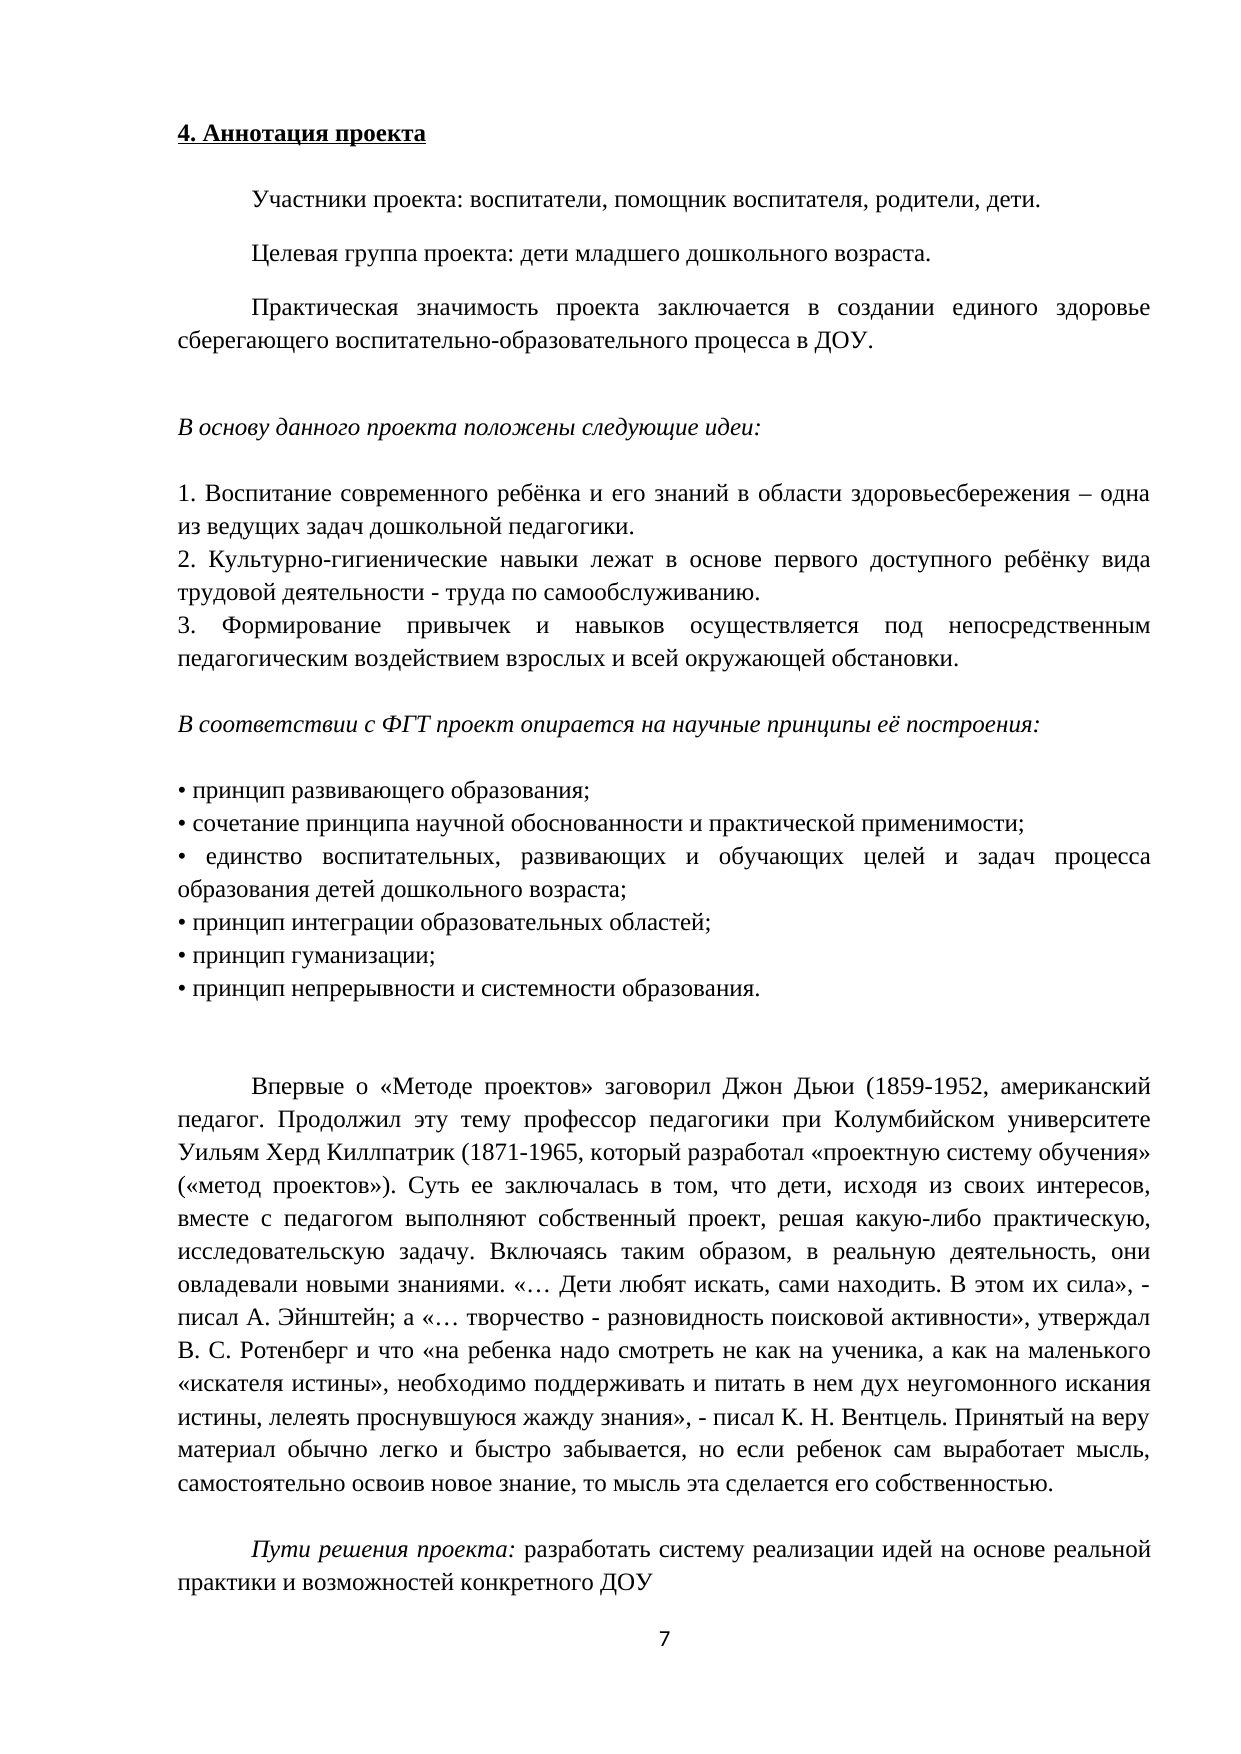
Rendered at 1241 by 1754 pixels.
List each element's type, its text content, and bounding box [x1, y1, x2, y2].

text 2. Культурно-гигиенические навыки лежат в основе первого доступного ребёнку вида трудовой деятельности - труда по самообслуживанию. [177, 544, 1152, 606]
text Пути решения проекта: разработать систему реализации идей на основе реальной практики и возможностей конкретного ДОУ [177, 1534, 1152, 1595]
text • принцип непрерывности и системности образования. [177, 973, 1152, 1002]
text • принцип гуманизации; [177, 940, 1152, 969]
text 1. Воспитание современного ребёнка и его знаний в области здоровьесбережения – одна из ведущих задач дошкольной педагогики. [177, 478, 1152, 539]
text • единство воспитательных, развивающих и обучающих целей и задач процесса образования детей дошкольного возраста; [177, 841, 1152, 903]
text В основу данного проекта положены следующие идеи: [177, 412, 1152, 441]
text Практическая значимость проекта заключается в создании единого здоровье сберегающего воспитательно-образовательного процесса в ДОУ. [177, 292, 1152, 354]
text • сочетание принципа научной обоснованности и практической применимости; [177, 808, 1152, 837]
text Целевая группа проекта: дети младшего дошкольного возраста. [177, 238, 1152, 267]
text 4. Аннотация проекта [177, 118, 1152, 147]
text 3. Формирование привычек и навыков осуществляется под непосредственным педагогическим воздействием взрослых и всей окружающей обстановки. [177, 610, 1152, 672]
text В соответствии с ФГТ проект опирается на научные принципы её построения: [177, 709, 1152, 738]
text • принцип интеграции образовательных областей; [177, 907, 1152, 936]
text Впервые о «Методе проектов» заговорил Джон Дьюи (1859-1952, американский педагог. Продолжил эту тему профессор педагогики при Колумбийском университете Уильям Херд Киллпатрик (1871-1965, который разработал «проектную систему обучения» («метод проектов»). Суть ее заключалась в том, что дети, исходя из своих интересов, вместе с педагогом выполняют собственный проект, решая какую-либо практическую, исследовательскую задачу. Включаясь таким образом, в реальную деятельность, они овладевали новыми знаниями. «… Дети любят искать, сами находить. В этом их сила», - писал А. Эйнштейн; а «… творчество - разновидность поисковой активности», утверждал В. С. Ротенберг и что «на ребенка надо смотреть не как на ученика, а как на маленького «искателя истины», необходимо поддерживать и питать в нем дух неугомонного искания истины, лелеять проснувшуюся жажду знания», - писал К. Н. Вентцель. Принятый на веру материал обычно легко и быстро забывается, но если ребенок сам выработает мысль, самостоятельно освоив новое знание, то мысль эта сделается его собственностью. [177, 1071, 1152, 1496]
text Участники проекта: воспитатели, помощник воспитателя, родители, дети. [177, 184, 1152, 213]
text • принцип развивающего образования; [177, 775, 1152, 804]
